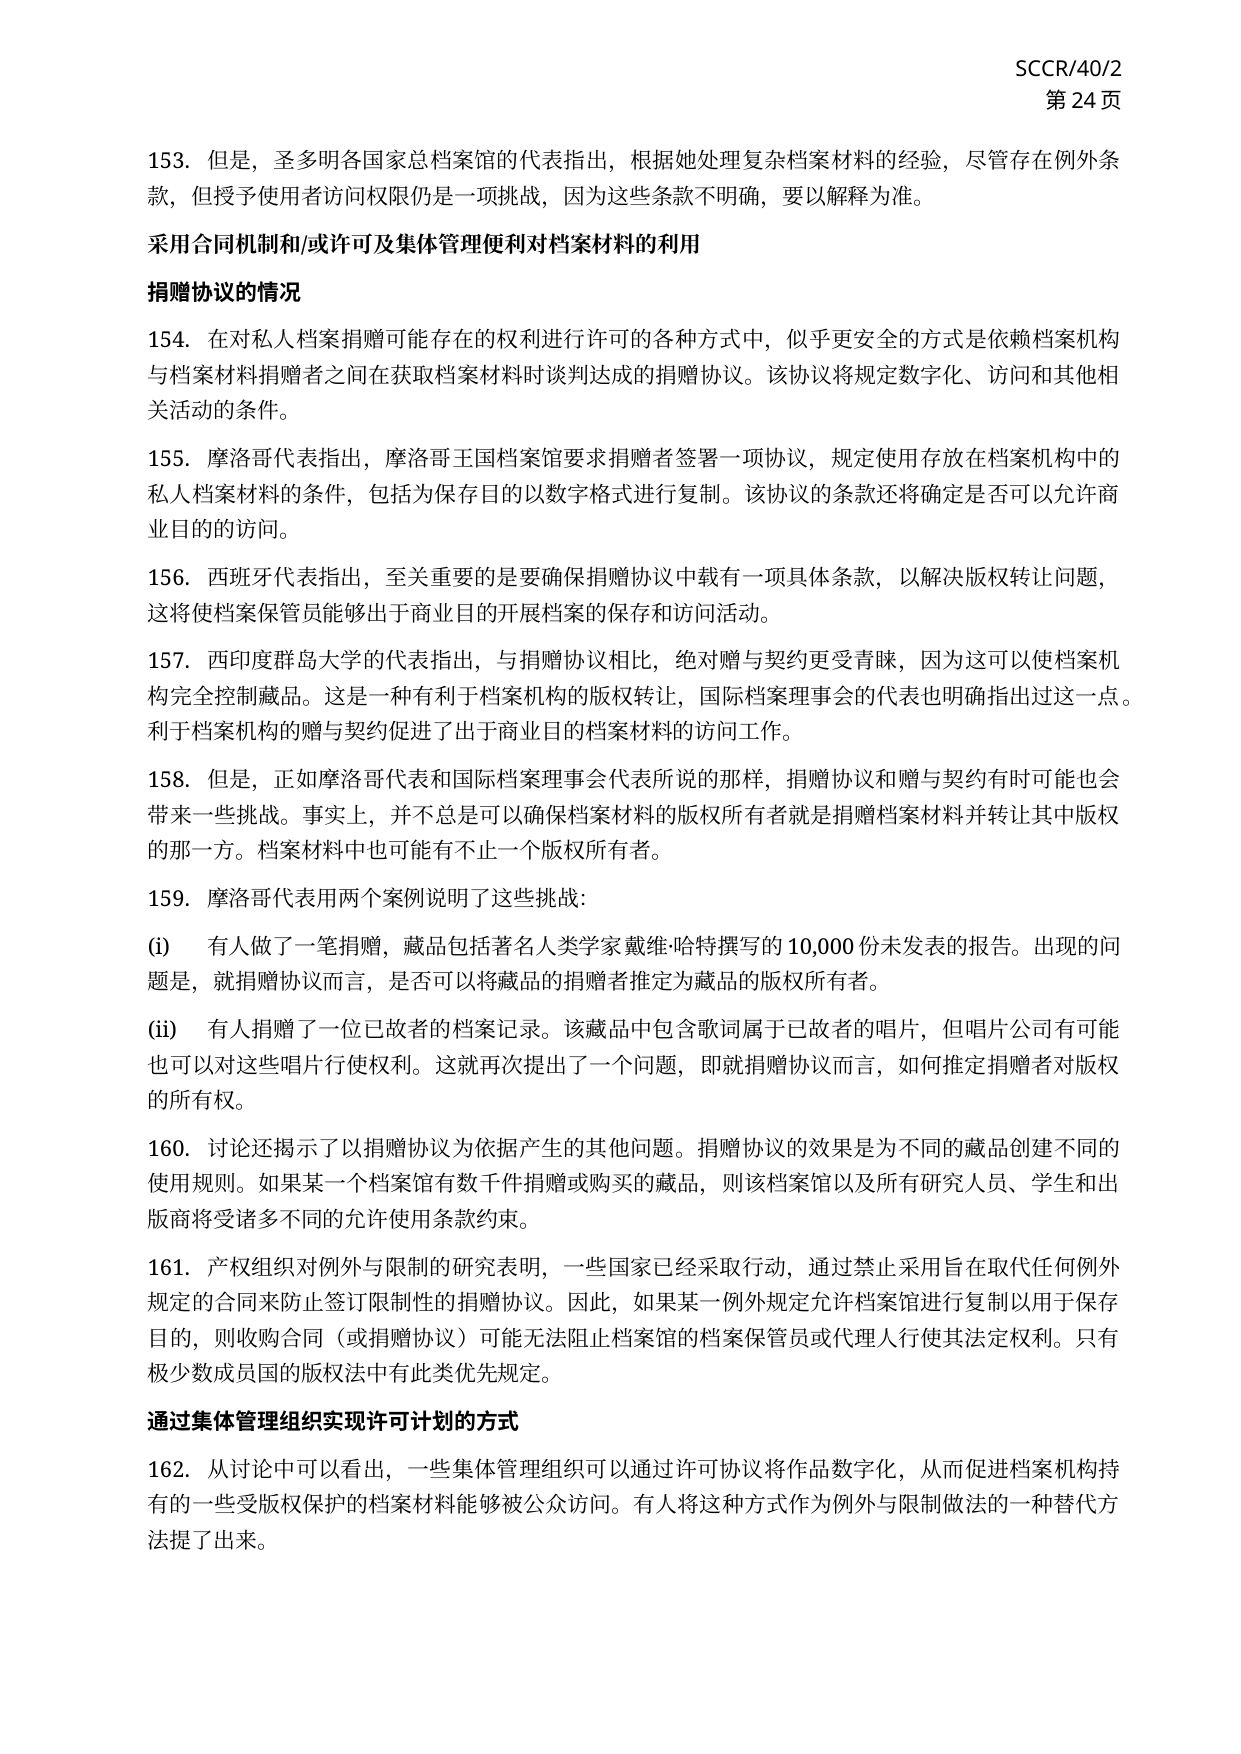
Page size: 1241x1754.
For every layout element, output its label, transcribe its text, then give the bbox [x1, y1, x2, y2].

list 西印度群岛大学的代表指出，与捐赠协议相比，绝对赠与契约更受青睐，因为这可以使档案机构完全控制藏品。这是一种有利于档案机构的版权转让，国际档案理事会的代表也明确指出过这一点。利于档案机构的赠与契约促进了出于商业目的档案材料的访问工作。 [148, 640, 1122, 746]
subtitle 采用合同机制和/或许可及集体管理便利对档案材料的利用 [148, 223, 1122, 258]
list 产权组织对例外与限制的研究表明，一些国家已经采取行动，通过禁止采用旨在取代任何例外规定的合同来防止签订限制性的捐赠协议。因此，如果某一例外规定允许档案馆进行复制以用于保存目的，则收购合同（或捐赠协议）可能无法阻止档案馆的档案保管员或代理人行使其法定权利。只有极少数成员国的版权法中有此类优先规定。 [148, 1246, 1122, 1388]
list 在对私人档案捐赠可能存在的权利进行许可的各种方式中，似乎更安全的方式是依赖档案机构与档案材料捐赠者之间在获取档案材料时谈判达成的捐赠协议。该协议将规定数字化、访问和其他相关活动的条件。 [148, 319, 1122, 425]
subtitle 通过集体管理组织实现许可计划的方式 [148, 1400, 1122, 1436]
list 有人捐赠了一位已故者的档案记录。该藏品中包含歌词属于已故者的唱片，但唱片公司有可能也可以对这些唱片行使权利。这就再次提出了一个问题，即就捐赠协议而言，如何推定捐赠者对版权的所有权。 [148, 1008, 1122, 1115]
subtitle 捐赠协议的情况 [148, 271, 1122, 306]
list 摩洛哥代表指出，摩洛哥王国档案馆要求捐赠者签署一项协议，规定使用存放在档案机构中的私人档案材料的条件，包括为保存目的以数字格式进行复制。该协议的条款还将确定是否可以允许商业目的的访问。 [148, 438, 1122, 544]
list 但是，正如摩洛哥代表和国际档案理事会代表所说的那样，捐赠协议和赠与契约有时可能也会带来一些挑战。事实上，并不总是可以确保档案材料的版权所有者就是捐赠档案材料并转让其中版权的那一方。档案材料中也可能有不止一个版权所有者。 [148, 758, 1122, 865]
list 西班牙代表指出，至关重要的是要确保捐赠协议中载有一项具体条款，以解决版权转让问题，这将使档案保管员能够出于商业目的开展档案的保存和访问活动。 [148, 556, 1122, 627]
list 但是，圣多明各国家总档案馆的代表指出，根据她处理复杂档案材料的经验，尽管存在例外条款，但授予使用者访问权限仍是一项挑战，因为这些条款不明确，要以解释为准。 [148, 140, 1122, 211]
list 摩洛哥代表用两个案例说明了这些挑战： [148, 877, 1122, 913]
list 有人做了一笔捐赠，藏品包括著名人类学家戴维·哈特撰写的10,000份未发表的报告。出现的问题是，就捐赠协议而言，是否可以将藏品的捐赠者推定为藏品的版权所有者。 [148, 925, 1122, 996]
list 讨论还揭示了以捐赠协议为依据产生的其他问题。捐赠协议的效果是为不同的藏品创建不同的使用规则。如果某一个档案馆有数千件捐赠或购买的藏品，则该档案馆以及所有研究人员、学生和出版商将受诸多不同的允许使用条款约束。 [148, 1127, 1122, 1233]
list 从讨论中可以看出，一些集体管理组织可以通过许可协议将作品数字化，从而促进档案机构持有的一些受版权保护的档案材料能够被公众访问。有人将这种方式作为例外与限制做法的一种替代方法提了出来。 [148, 1448, 1122, 1554]
